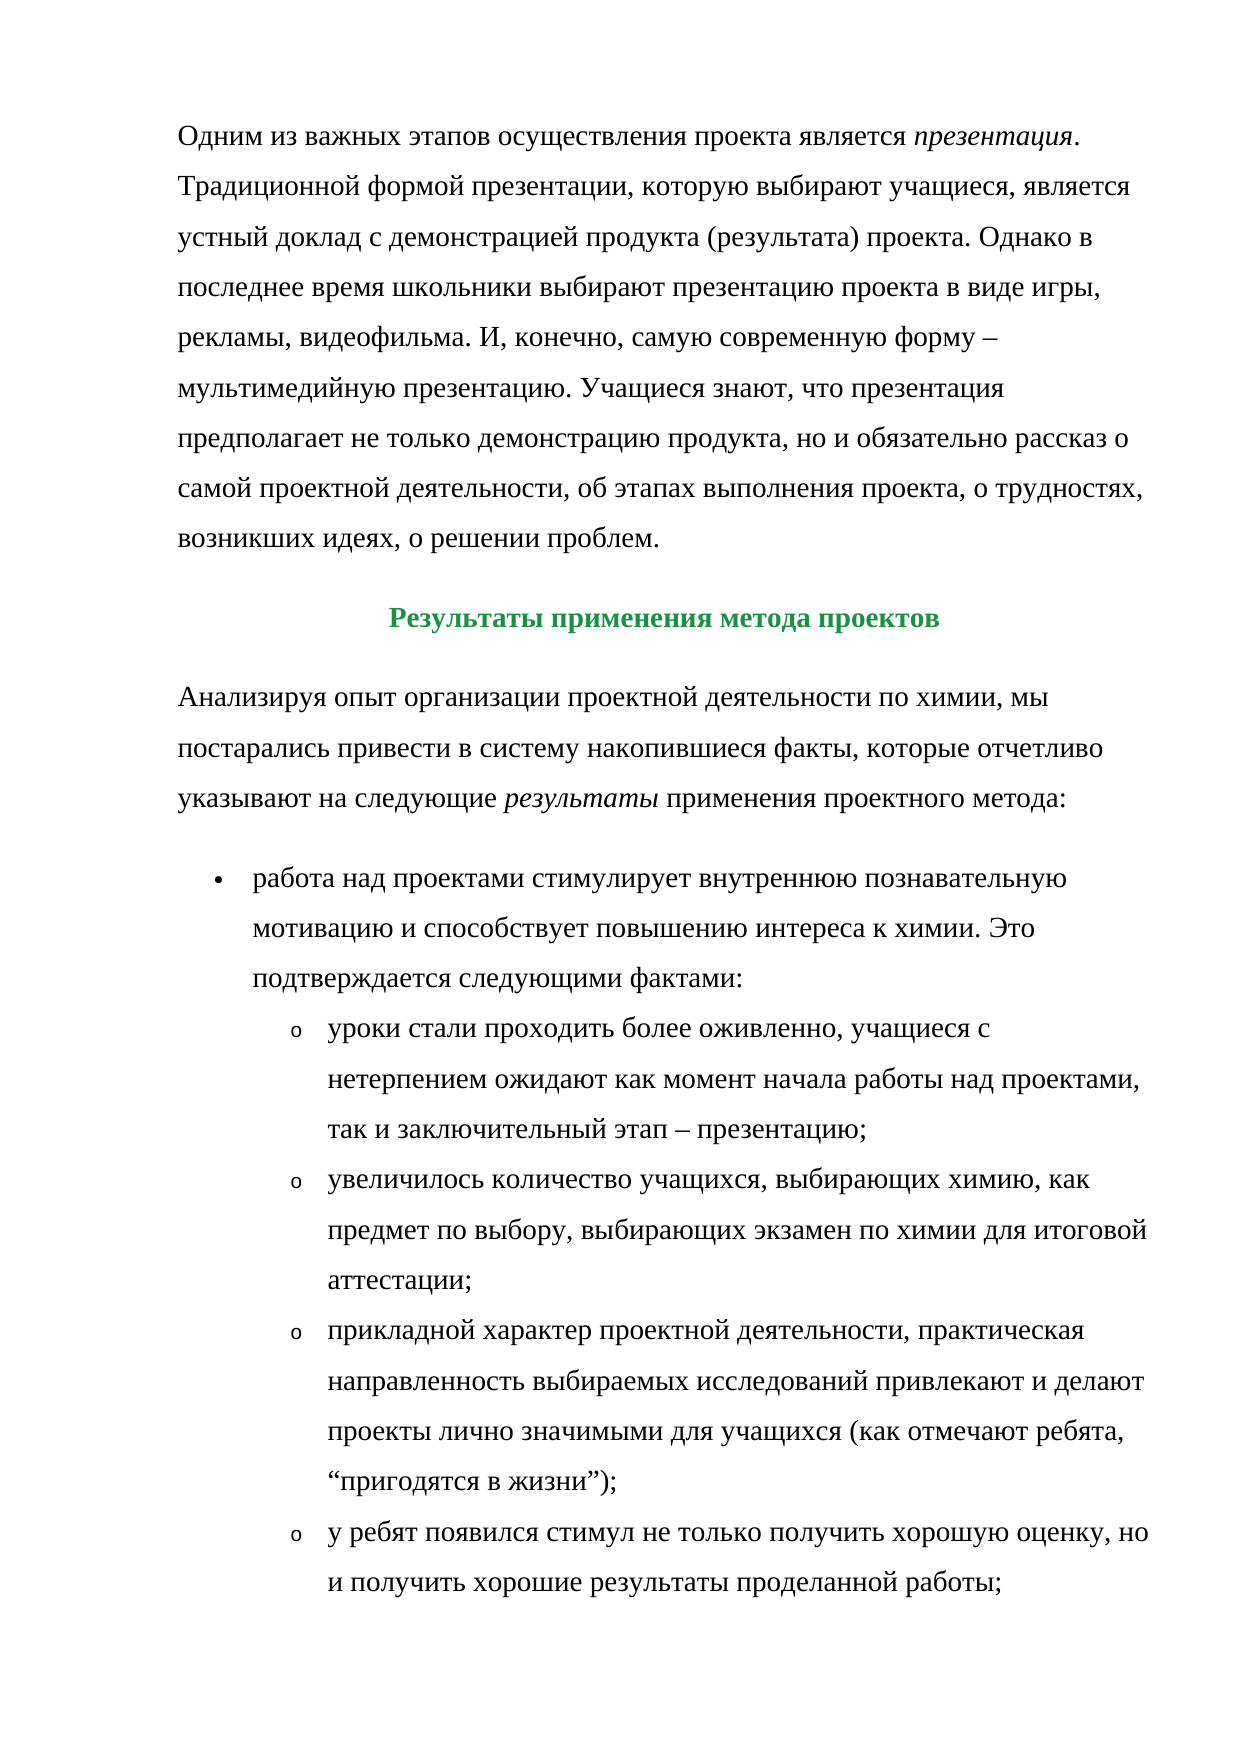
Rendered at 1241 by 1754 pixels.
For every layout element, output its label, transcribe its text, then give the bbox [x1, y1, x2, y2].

text Анализируя опыт организации проектной деятельности по химии, мы постарались привести в систему накопившиеся факты, которые отчетливо указывают на следующие результаты применения проектного метода: [177, 679, 1152, 814]
list у ребят появился стимул не только получить хорошую оценку, но и получить хорошие результаты проделанной работы; [290, 1514, 1152, 1598]
list уроки стали проходить более оживленно, учащиеся с нетерпением ожидают как момент начала работы над проектами, так и заключительный этап – презентацию; [290, 1011, 1152, 1145]
list увеличилось количество учащихся, выбирающих химию, как предмет по выбору, выбирающих экзамен по химии для итоговой аттестации; [290, 1162, 1152, 1296]
list прикладной характер проектной деятельности, практическая направленность выбираемых исследований привлекают и делают проекты лично значимыми для учащихся (как отмечают ребята, “пригодятся в жизни”); [290, 1312, 1152, 1497]
text Одним из важных этапов осуществления проекта является презентация. Традиционной формой презентации, которую выбирают учащиеся, является устный доклад с демонстрацией продукта (результата) проекта. Однако в последнее время школьники выбирают презентацию проекта в виде игры, рекламы, видеофильма. И, конечно, самую современную форму – мультимедийную презентацию. Учащиеся знают, что презентация предполагает не только демонстрацию продукта, но и обязательно рассказ о самой проектной деятельности, об этапах выполнения проекта, о трудностях, возникших идеях, о решении проблем. [177, 118, 1152, 554]
text Результаты применения метода проектов [177, 600, 1152, 634]
list работа над проектами стимулирует внутреннюю познавательную мотивацию и способствует повышению интереса к химии. Это подтверждается следующими фактами: [215, 860, 1152, 994]
